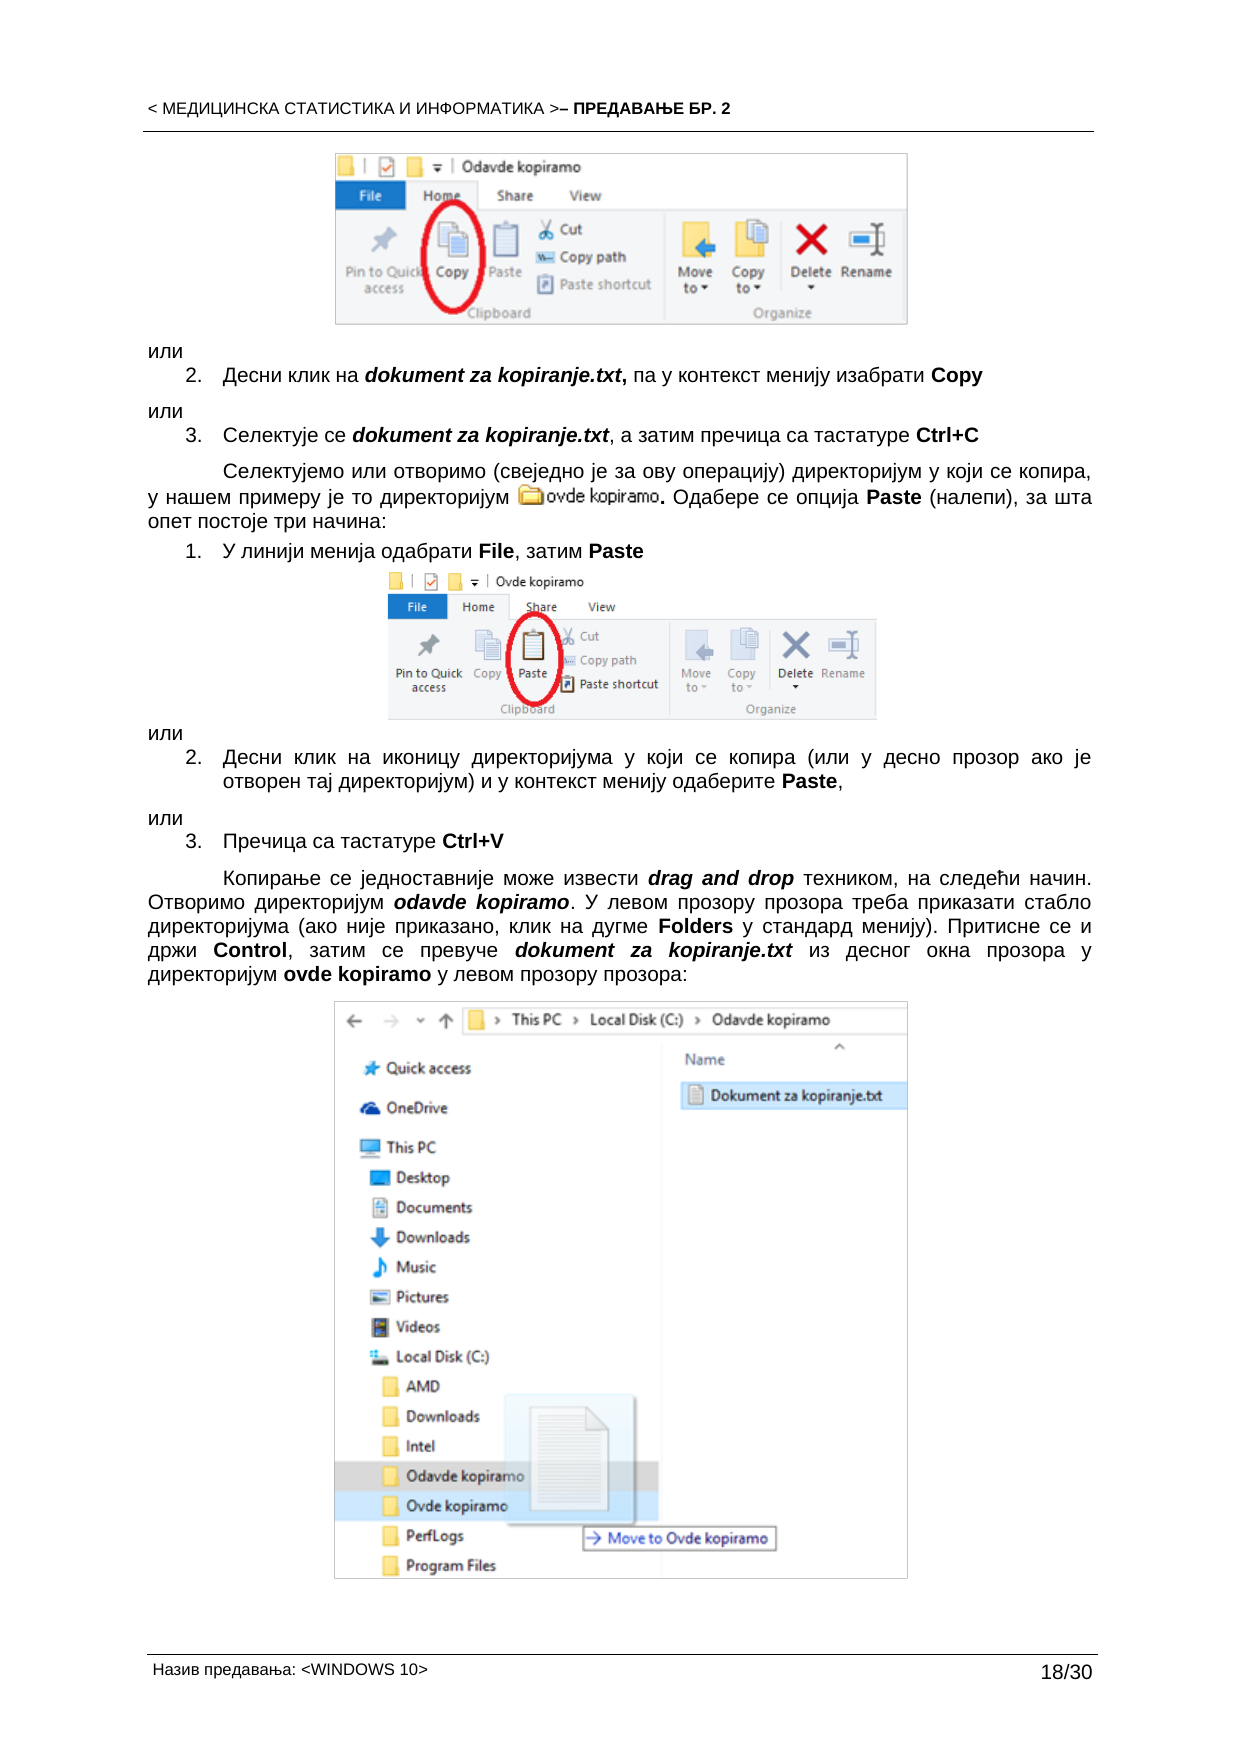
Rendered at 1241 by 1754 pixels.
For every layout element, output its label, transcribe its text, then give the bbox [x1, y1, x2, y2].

text или [148, 805, 1092, 829]
text или [148, 399, 1092, 423]
list У линији менија одабрати File, затим Paste [185, 539, 1092, 563]
picture [387, 570, 877, 721]
list Десни клик на dokument za kopiranje.txt, па у контекст менију изабрати Copy [185, 362, 1092, 386]
list Пречица са тастатуре Ctrl+V [185, 829, 1092, 853]
text или [148, 338, 1092, 362]
list Селектује се dokument za kopiranje.txt, а затим пречица са тастатуре Ctrl+C [185, 423, 1092, 447]
text или [148, 721, 1092, 745]
text Копирање се једноставније може извести drag and drop техником, на следећи начин. Отворимо директоријум odavde kopiramo. У левом прозору прозора треба приказати стабло директоријума (ако није приказано, клик на дугме Folders у стандард менију). Притисне се и држи Control, затим се превуче dokument za kopiranje.txt из десног окна прозора у директоријум ovde kopiramo у левом прозору прозора: [148, 866, 1092, 986]
text Селектујемо или отворимо (свеједно је за ову операцију) директоријум у који се копира, у нашем примеру је то директоријум . Одабере се опција Paste (налепи), за шта опет постоје три начина: [148, 459, 1092, 532]
list Десни клик на иконицу директоријума у који се копира (или у десно прозор ако је отворен тај директоријум) и у контекст менију одаберите Paste, [185, 745, 1092, 793]
